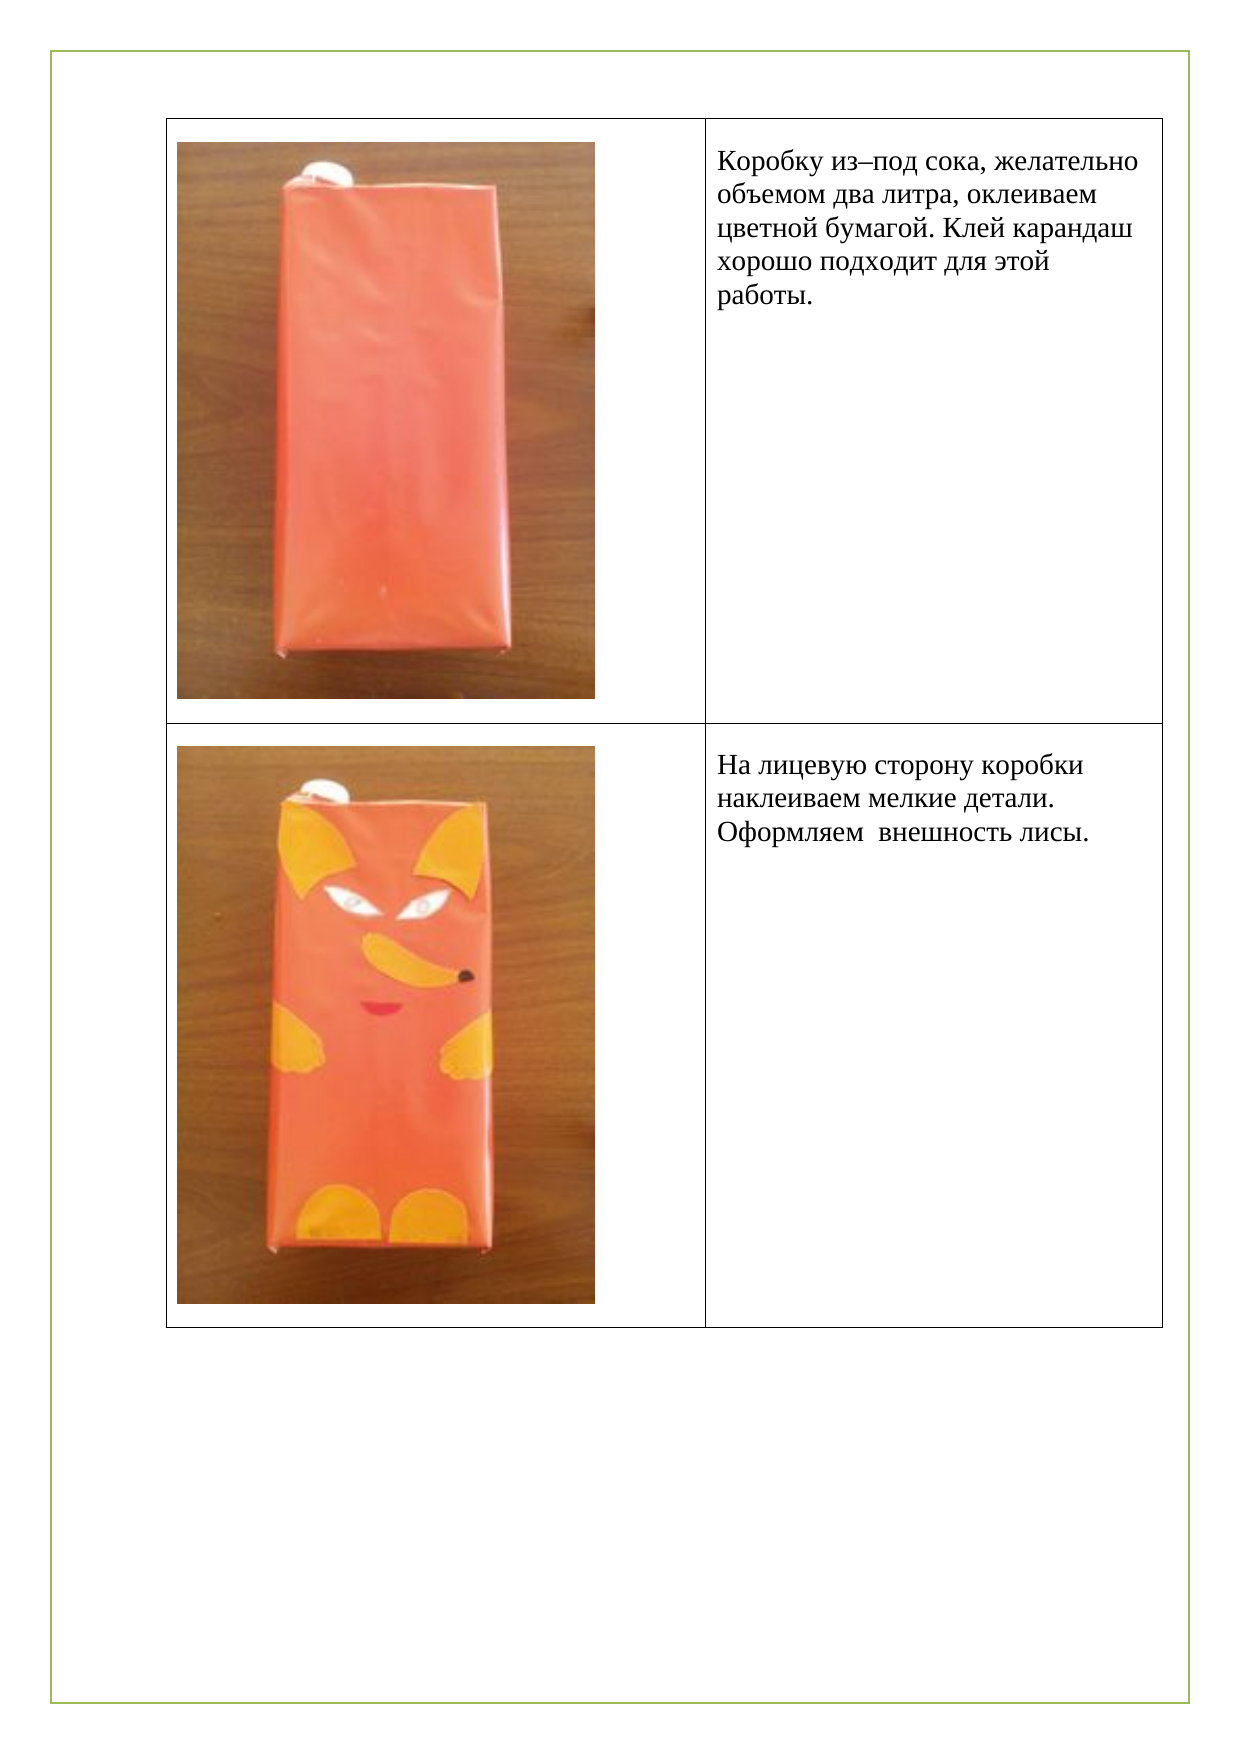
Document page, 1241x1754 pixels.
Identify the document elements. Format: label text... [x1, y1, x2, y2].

picture [177, 142, 595, 699]
table_cell [167, 724, 705, 1327]
table_cell Коробку из–под сока, желательно объемом два литра, оклеиваем цветной бумагой. Клей карандаш хорошо подходит для этой работы. [706, 119, 1162, 722]
picture [177, 746, 595, 1304]
table_cell [167, 119, 705, 722]
table_cell На лицевую сторону коробки наклеиваем мелкие детали. Оформляем внешность лисы. [706, 724, 1162, 1327]
